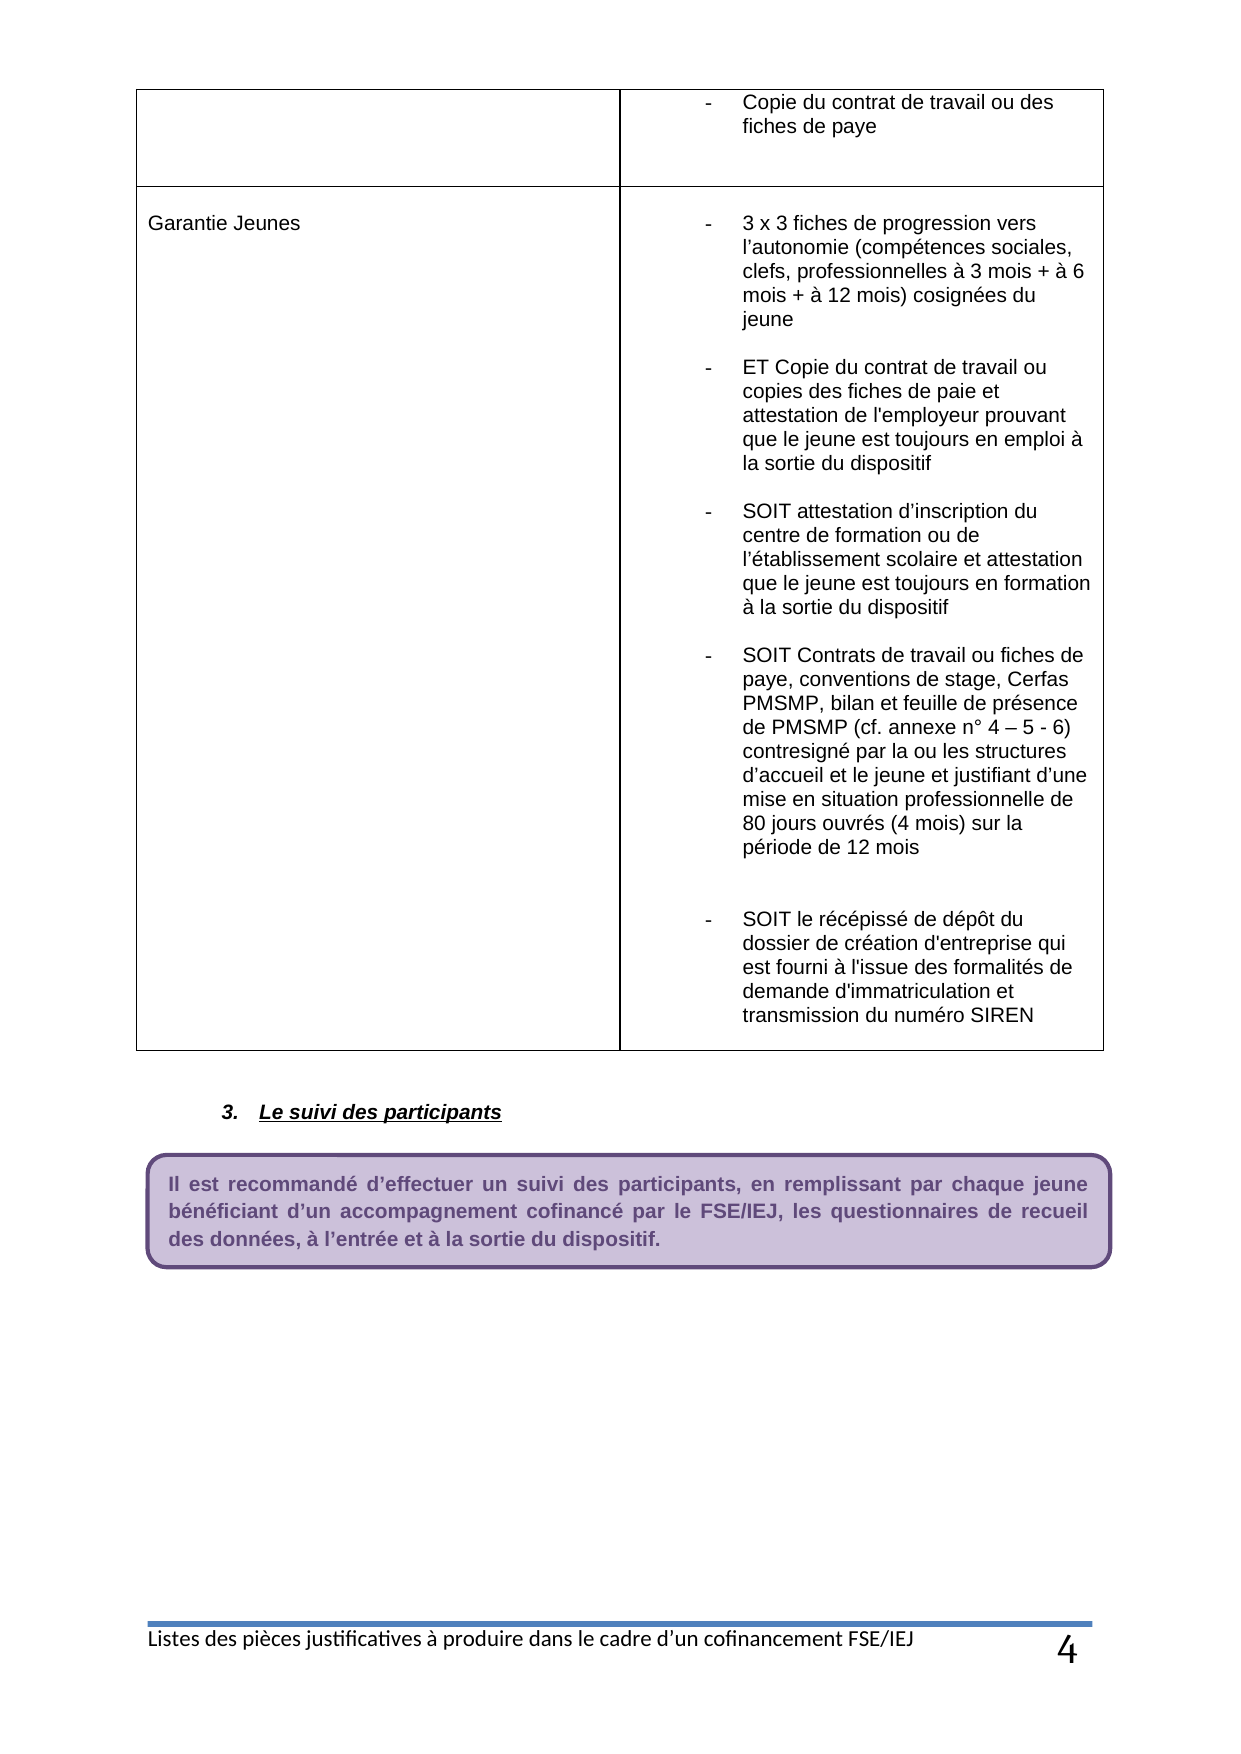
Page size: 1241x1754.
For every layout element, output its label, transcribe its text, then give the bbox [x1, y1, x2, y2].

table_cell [621, 90, 1103, 186]
table_cell 3 x 3 fiches de progression vers l’autonomie (compétences sociales, clefs, professionnelles à 3 mois + à 6 mois + à 12 mois) cosignées du jeune ET Copie du contrat de travail ou copies des fiches de paie et attestation de l'employeur prouvant que le jeune est toujours en emploi à la sortie du dispositif SOIT attestation d’inscription du centre de formation ou de l’établissement scolaire et attestation que le jeune est toujours en formation à la sortie du dispositif SOIT Contrats de travail ou fiches de paye, conventions de stage, Cerfas PMSMP, bilan et feuille de présence de PMSMP (cf. annexe n° 4 – 5 - 6) contresigné par la ou les structures d’accueil et le jeune et justifiant d’une mise en situation professionnelle de 80 jours ouvrés (4 mois) sur la période de 12 mois SOIT le récépissé de dépôt du dossier de création d'entreprise qui est fourni à l'issue des formalités de demande d'immatriculation et transmission du numéro SIREN [621, 187, 1103, 1050]
table_cell Garantie Jeunes [137, 187, 619, 1050]
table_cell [137, 90, 619, 186]
list Le suivi des participants [221, 1100, 1092, 1124]
